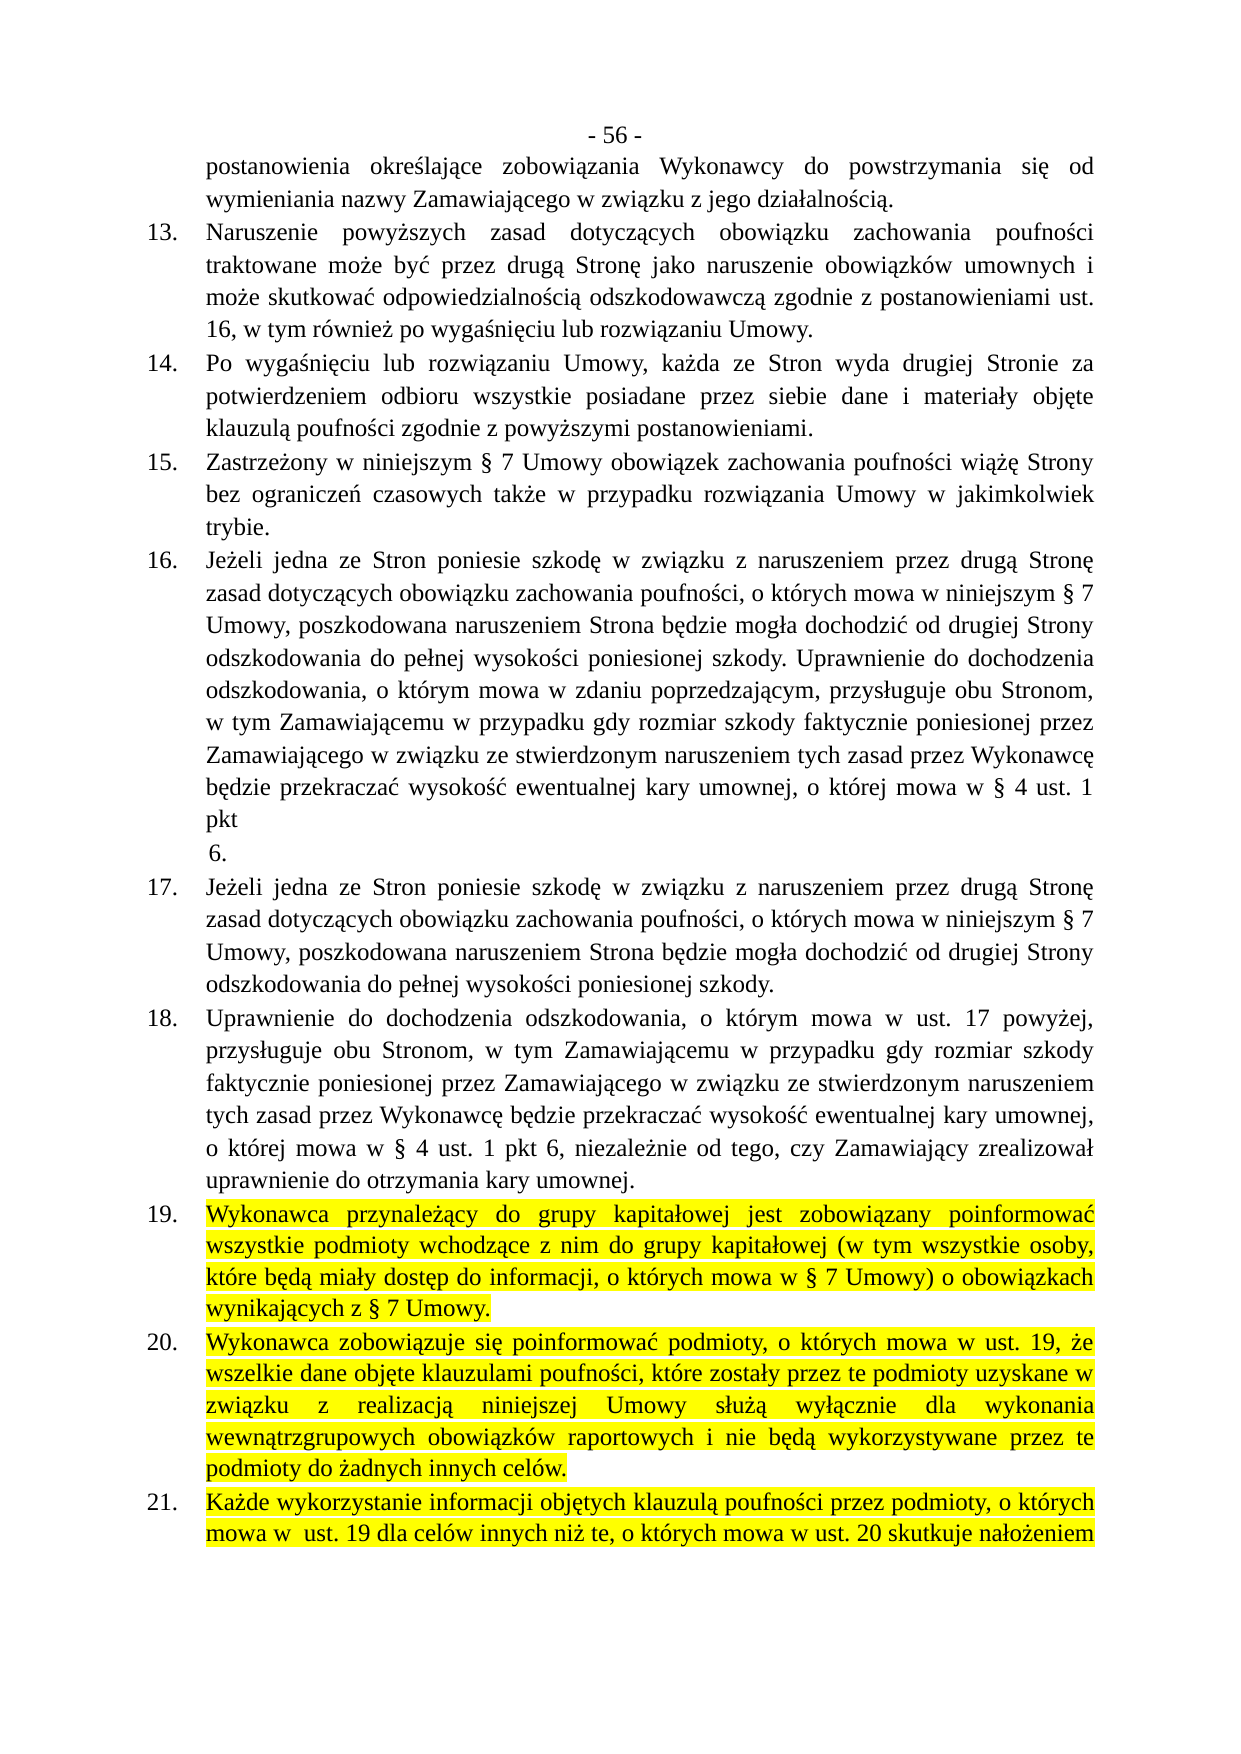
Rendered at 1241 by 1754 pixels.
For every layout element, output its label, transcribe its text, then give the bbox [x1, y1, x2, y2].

list Zastrzeżony w niniejszym § 7 Umowy obowiązek zachowania poufności wiążę Strony bez ograniczeń czasowych także w przypadku rozwiązania Umowy w jakimkolwiek trybie. [147, 447, 1095, 540]
list Naruszenie powyższych zasad dotyczących obowiązku zachowania poufności traktowane może być przez drugą Stronę jako naruszenie obowiązków umownych i może skutkować odpowiedzialnością odszkodowawczą zgodnie z postanowieniami ust. 16, w tym również po wygaśnięciu lub rozwiązaniu Umowy. [147, 217, 1095, 343]
list Jeżeli jedna ze Stron poniesie szkodę w związku z naruszeniem przez drugą Stronę zasad dotyczących obowiązku zachowania poufności, o których mowa w niniejszym § 7 Umowy, poszkodowana naruszeniem Strona będzie mogła dochodzić od drugiej Strony odszkodowania do pełnej wysokości poniesionej szkody. Uprawnienie do dochodzenia odszkodowania, o którym mowa w zdaniu poprzedzającym, przysługuje obu Stronom, w tym Zamawiającemu w przypadku gdy rozmiar szkody faktycznie poniesionej przez Zamawiającego w związku ze stwierdzonym naruszeniem tych zasad przez Wykonawcę będzie przekraczać wysokość ewentualnej kary umownej, o której mowa w § 4 ust. 1 pkt [147, 545, 1095, 833]
list Uprawnienie do dochodzenia odszkodowania, o którym mowa w ust. 17 powyżej, przysługuje obu Stronom, w tym Zamawiającemu w przypadku gdy rozmiar szkody faktycznie poniesionej przez Zamawiającego w związku ze stwierdzonym naruszeniem tych zasad przez Wykonawcę będzie przekraczać wysokość ewentualnej kary umownej, o której mowa w § 4 ust. 1 pkt 6, niezależnie od tego, czy Zamawiający zrealizował uprawnienie do otrzymania kary umownej. [147, 1003, 1095, 1194]
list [147, 151, 1095, 212]
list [147, 1487, 1095, 1547]
list Po wygaśnięciu lub rozwiązaniu Umowy, każda ze Stron wyda drugiej Stronie za potwierdzeniem odbioru wszystkie posiadane przez siebie dane i materiały objęte klauzulą poufności zgodnie z powyższymi postanowieniami. [147, 348, 1095, 442]
list Wykonawca przynależący do grupy kapitałowej jest zobowiązany poinformować wszystkie podmioty wchodzące z nim do grupy kapitałowej (w tym wszystkie osoby, które będą miały dostęp do informacji, o których mowa w § 7 Umowy) o obowiązkach wynikających z § 7 Umowy. [147, 1199, 1095, 1322]
list Wykonawca zobowiązuje się poinformować podmioty, o których mowa w ust. 19, że wszelkie dane objęte klauzulami poufności, które zostały przez te podmioty uzyskane w związku z realizacją niniejszej Umowy służą wyłącznie dla wykonania wewnątrzgrupowych obowiązków raportowych i nie będą wykorzystywane przez te podmioty do żadnych innych celów. [147, 1327, 1095, 1482]
text 6. [208, 838, 1095, 867]
list Jeżeli jedna ze Stron poniesie szkodę w związku z naruszeniem przez drugą Stronę zasad dotyczących obowiązku zachowania poufności, o których mowa w niniejszym § 7 Umowy, poszkodowana naruszeniem Strona będzie mogła dochodzić od drugiej Strony odszkodowania do pełnej wysokości poniesionej szkody. [147, 872, 1095, 998]
